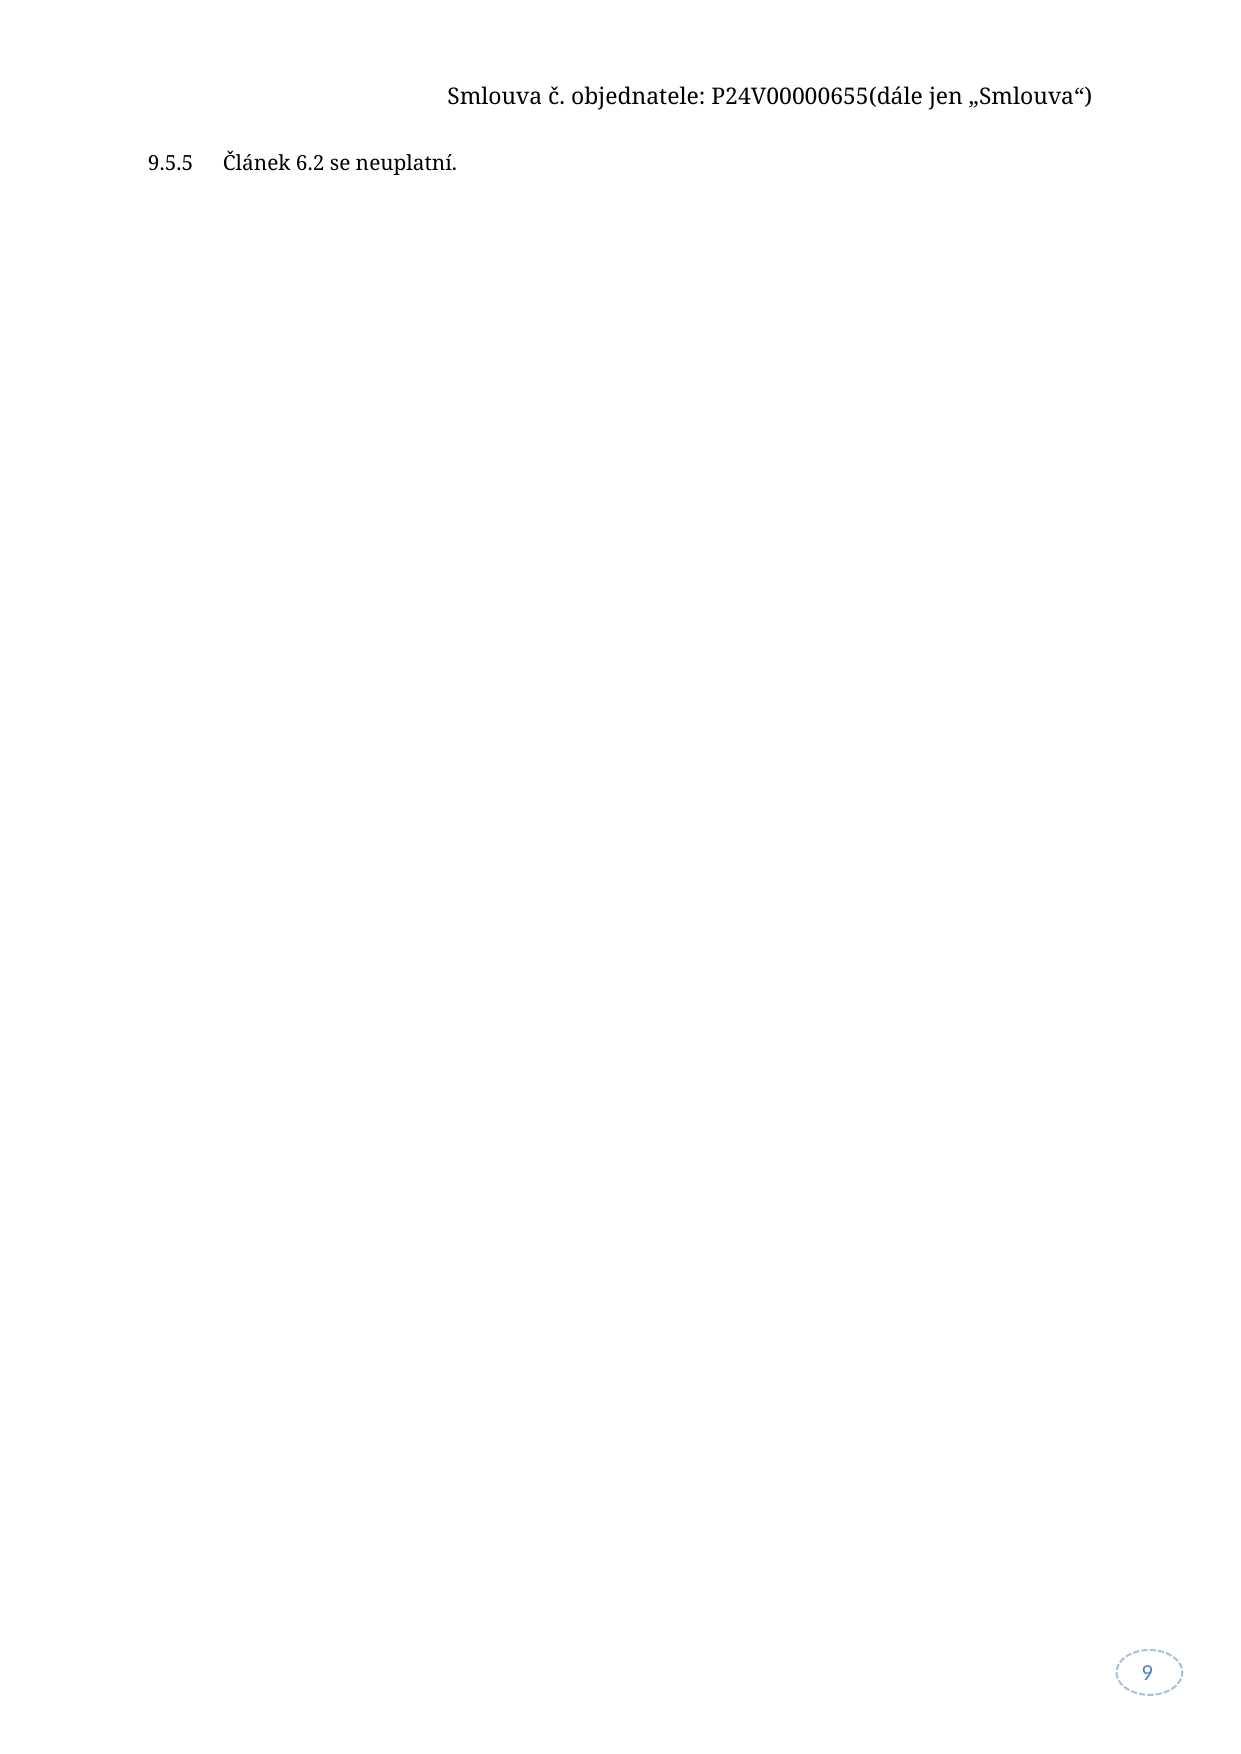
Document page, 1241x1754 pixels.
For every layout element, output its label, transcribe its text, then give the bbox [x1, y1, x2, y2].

list Článek 6.2 se neuplatní. [148, 148, 1093, 176]
